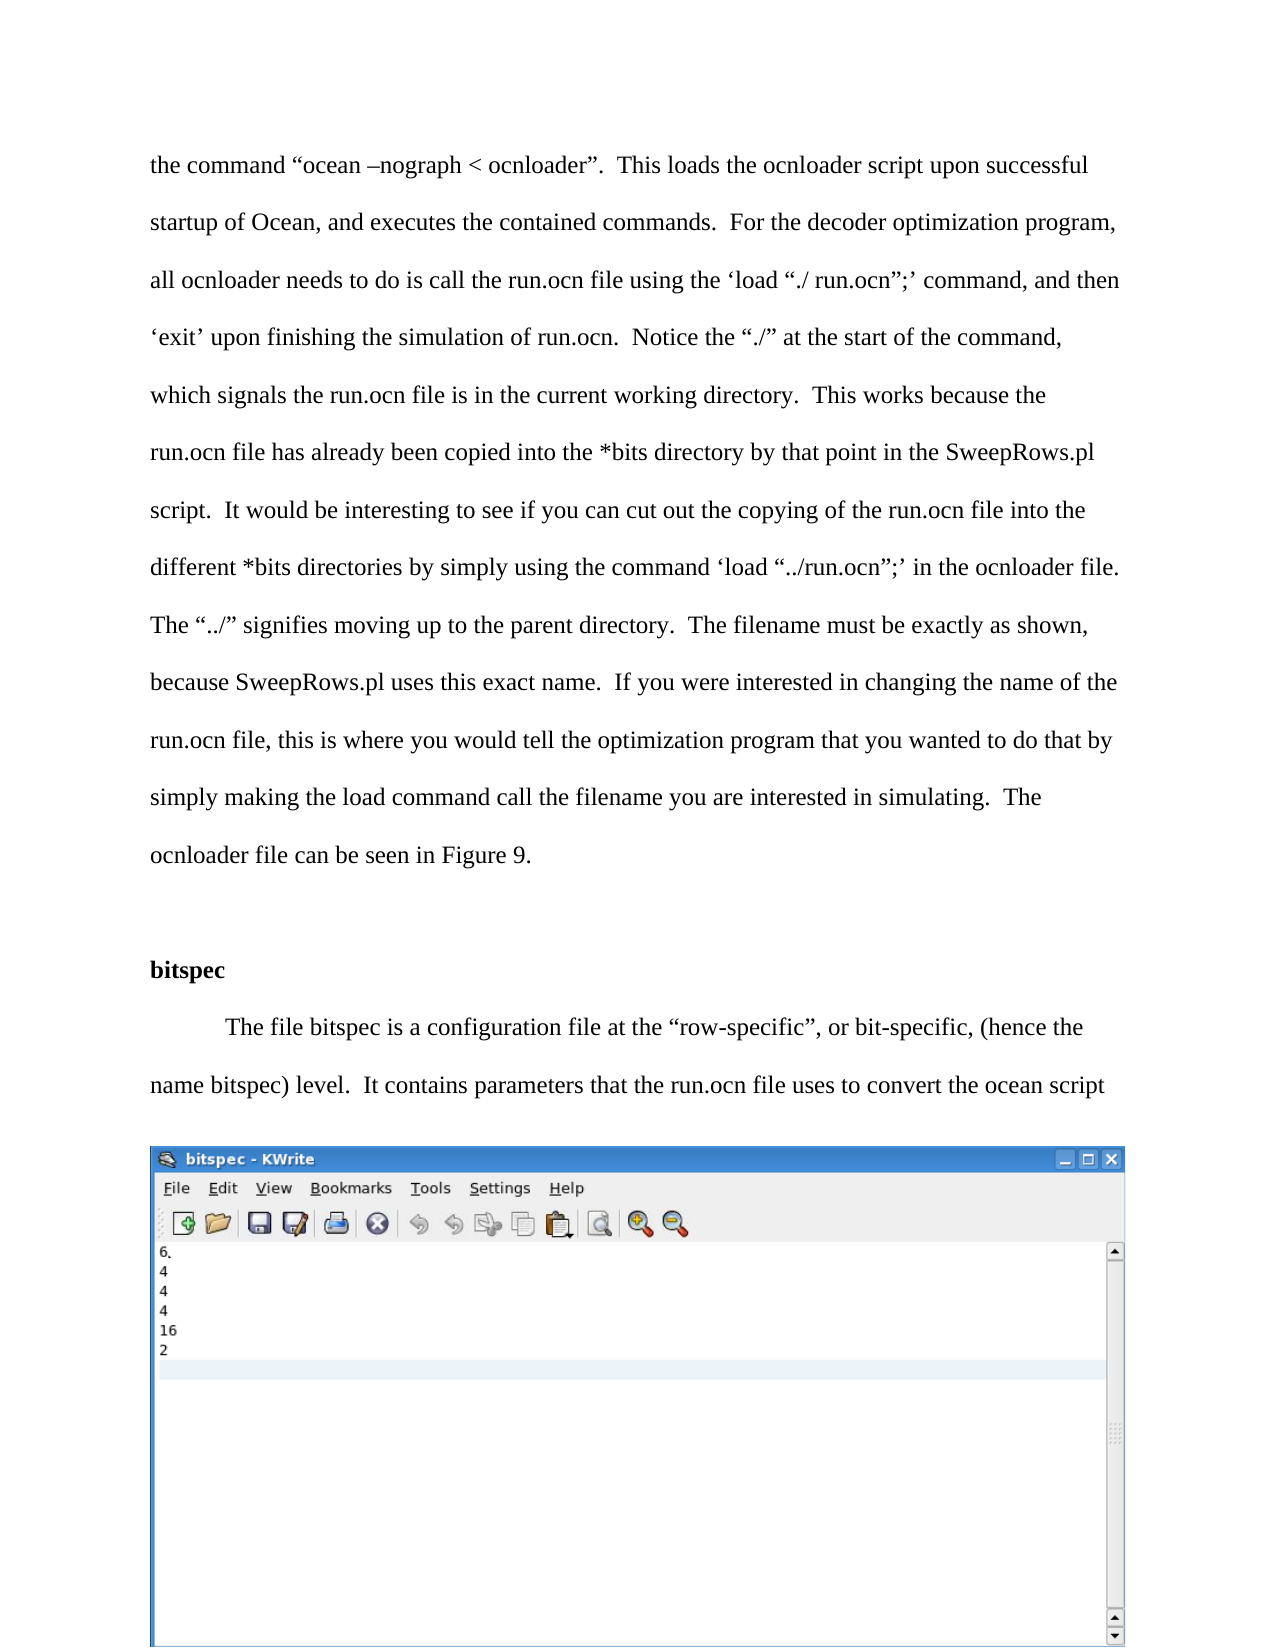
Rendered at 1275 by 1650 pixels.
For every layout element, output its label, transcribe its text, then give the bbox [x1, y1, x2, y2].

text The file bitspec is a configuration file at the “row-specific”, or bit-specific, (hence the name bitspec) level. It contains parameters that the run.ocn file uses to convert the ocean script from a generic script to a bit-specific script. bitspec contains 6 parameters run.ocn reads in at runtime. These parameters are different for each *bits directory. The bitspec file for the 6rows directory can be seen in Figure 10. The first value in the file is the number of row address bits. The remaining values are all scalars that are used as multipliers to calculate the energy of the decoder from the worst-case path. These will be explained in more detail in the detailed explanation of the run.ocn file. The format of the file (one value per line) is due to the way the run.ocn file reads in values from a file. The run.ocn file is told to look for one value per line, then perform a newline operation, then read in the next value. Thus, the format of bitspec follows this pattern. [150, 1012, 1125, 1099]
picture [150, 1146, 1125, 1647]
text bitspec [150, 955, 1125, 984]
text The file ocnloader is required to run an ocean simulation in an automated way from the terminal window. As SweepRows.pl iterates through the different *bits directories, it executes the command “ocean –nograph < ocnloader”. This loads the ocnloader script upon successful startup of Ocean, and executes the contained commands. For the decoder optimization program, all ocnloader needs to do is call the run.ocn file using the ‘load “./ run.ocn”;’ command, and then ‘exit’ upon finishing the simulation of run.ocn. Notice the “./” at the start of the command, which signals the run.ocn file is in the current working directory. This works because the run.ocn file has already been copied into the *bits directory by that point in the SweepRows.pl script. It would be interesting to see if you can cut out the copying of the run.ocn file into the different *bits directories by simply using the command ‘load “../run.ocn”;’ in the ocnloader file. The “../” signifies moving up to the parent directory. The filename must be exactly as shown, because SweepRows.pl uses this exact name. If you were interested in changing the name of the run.ocn file, this is where you would tell the optimization program that you wanted to do that by simply making the load command call the filename you are interested in simulating. The ocnloader file can be seen in Figure 9. [150, 150, 1125, 869]
